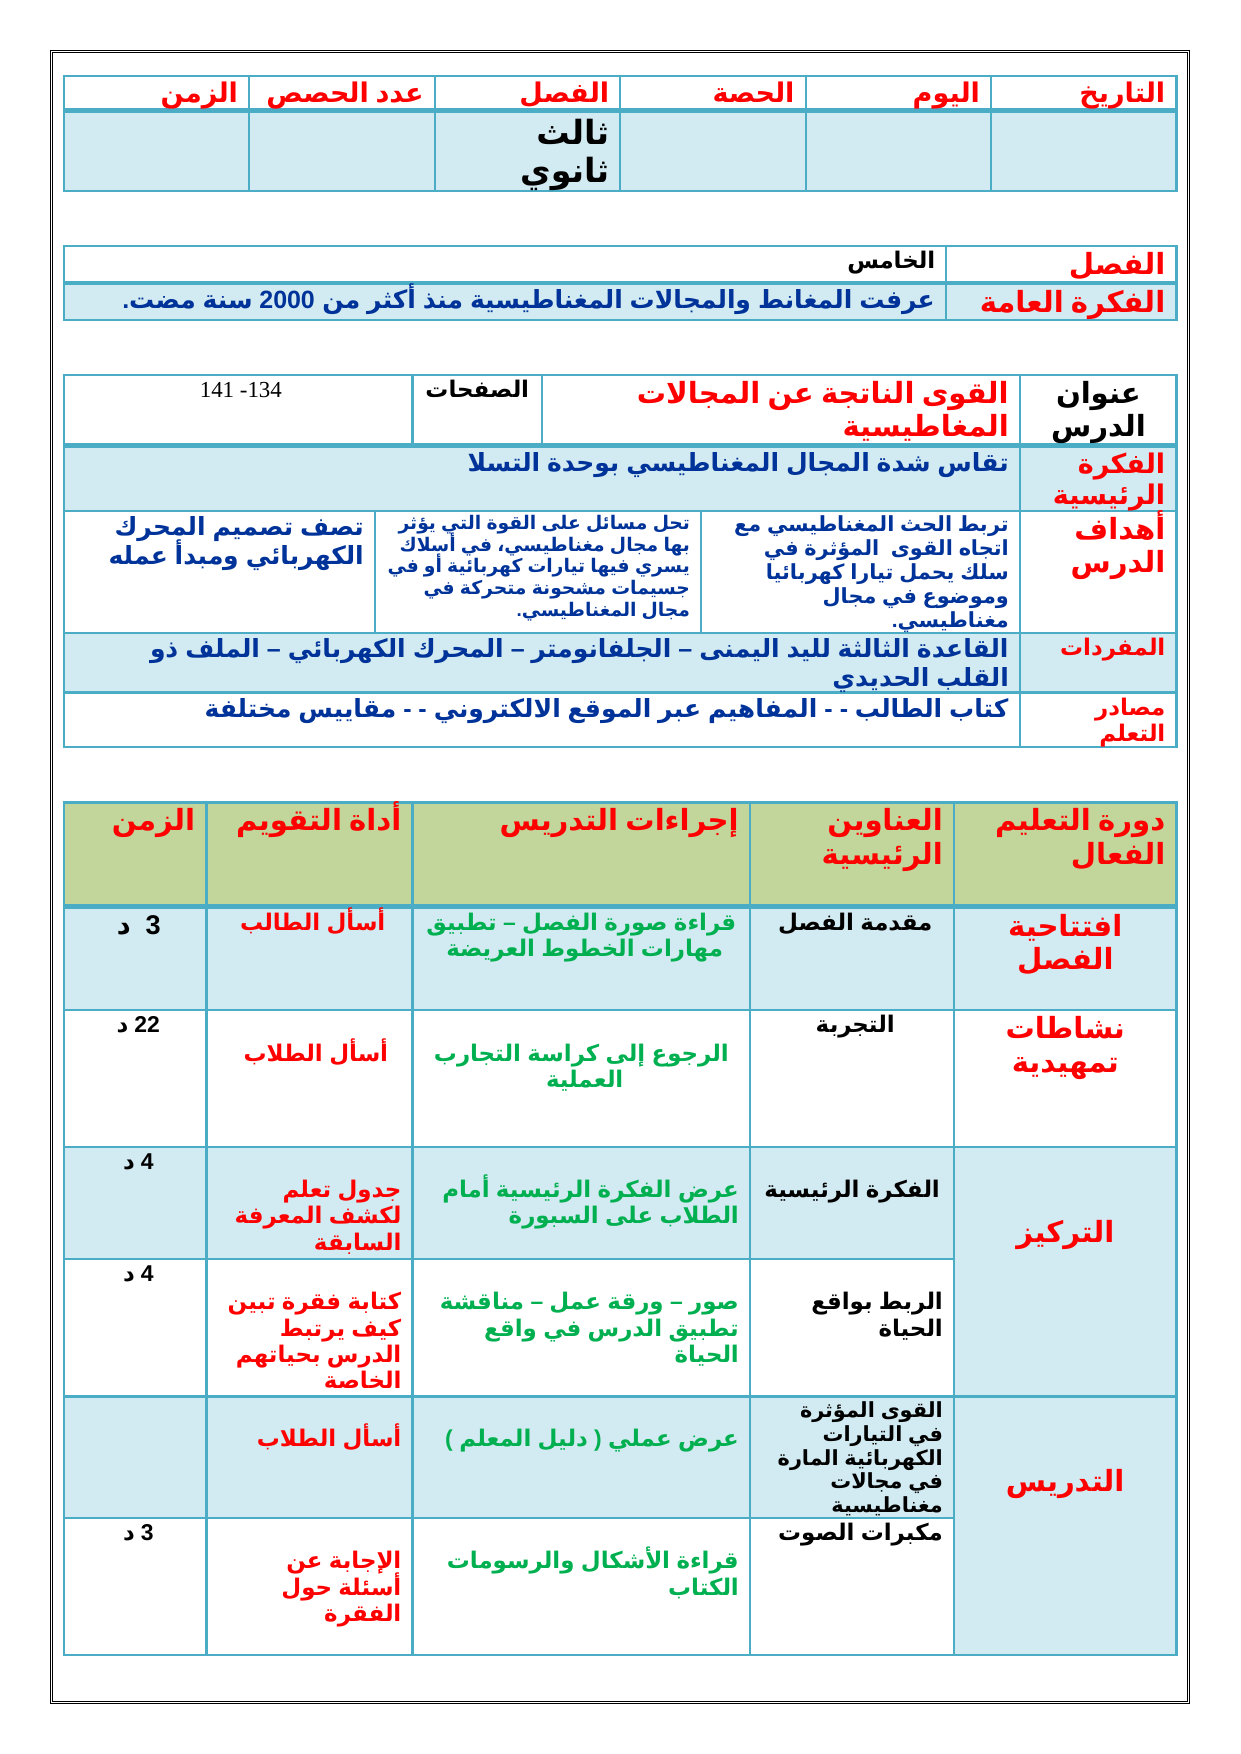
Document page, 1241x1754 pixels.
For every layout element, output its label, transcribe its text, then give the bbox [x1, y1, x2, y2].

table_cell [621, 113, 805, 190]
table_header الخامس [65, 247, 945, 281]
table_cell أسأل الطالب [208, 909, 411, 1009]
table_cell الفكرة العامة [947, 285, 1175, 319]
table_cell الإجابة عن أسئلة حول الفقرة [208, 1519, 411, 1654]
table_header 134- 141 [65, 376, 411, 443]
table_header اليوم [807, 77, 990, 108]
table_cell تقاس شدة المجال المغناطيسي بوحدة التسلا [65, 448, 1019, 510]
table_header عدد الحصص [250, 77, 434, 108]
table_cell المفردات [1021, 634, 1175, 691]
table_cell التدريس [955, 1398, 1175, 1654]
table_cell عرض الفكرة الرئيسية أمام الطلاب على السبورة [414, 1148, 749, 1258]
table_cell 4 د [65, 1148, 205, 1258]
table_cell عرض عملي ( دليل المعلم ) [414, 1398, 749, 1517]
table_header العناوين الرئيسية [751, 804, 953, 904]
table_cell [65, 113, 248, 190]
table_cell نشاطات تمهيدية [955, 1011, 1175, 1146]
table_cell القوى المؤثرة في التيارات الكهربائية المارة في مجالات مغناطيسية [751, 1398, 953, 1517]
table_cell صور – ورقة عمل – مناقشة تطبيق الدرس في واقع الحياة [414, 1260, 749, 1395]
table_cell الرجوع إلى كراسة التجارب العملية [414, 1011, 749, 1146]
table_cell التجربة [751, 1011, 953, 1146]
table_header الفصل [947, 247, 1175, 281]
table_header أداة التقويم [208, 804, 411, 904]
table_cell ثالث ثانوي [436, 113, 619, 190]
table_cell أهداف الدرس [1021, 512, 1175, 632]
table_cell قراءة الأشكال والرسومات الكتاب [414, 1519, 749, 1654]
table_cell الربط بواقع الحياة [751, 1260, 953, 1395]
table_header القوى الناتجة عن المجالات المغاطيسية [543, 376, 1019, 443]
table_header التاريخ [992, 77, 1175, 108]
table_cell [807, 113, 990, 190]
table_cell 3 د [65, 1519, 205, 1654]
table_cell تربط الحث المغناطيسي مع اتجاه القوى المؤثرة في سلك يحمل تيارا كهربائيا وموضوع في مجال مغناطيسي. [702, 512, 1019, 632]
table_cell افتتاحية الفصل [955, 909, 1175, 1009]
table_header عنوان الدرس [1021, 376, 1175, 443]
table_cell أسأل الطلاب [208, 1011, 411, 1146]
table_cell مكبرات الصوت [751, 1519, 953, 1654]
table_cell الفكرة الرئيسية [1021, 448, 1175, 510]
table_cell تصف تصميم المحرك الكهربائي ومبدأ عمله [65, 512, 374, 632]
table_cell جدول تعلم لكشف المعرفة السابقة [208, 1148, 411, 1258]
table_cell عرفت المغانط والمجالات المغناطيسية منذ أكثر من 2000 سنة مضت. [65, 285, 945, 319]
table_cell تحل مسائل على القوة التي يؤثر بها مجال مغناطيسي، في أسلاك يسري فيها تيارات كهربائية أو في جسيمات مشحونة متحركة في مجال المغناطيسي. [376, 512, 700, 632]
table_cell قراءة صورة الفصل – تطبيق مهارات الخطوط العريضة [414, 909, 749, 1009]
table_cell مصادر التعلم [1021, 694, 1175, 746]
table_cell كتاب الطالب - - المفاهيم عبر الموقع الالكتروني - - مقاييس مختلفة [65, 694, 1019, 746]
table_cell الفكرة الرئيسية [751, 1148, 953, 1258]
table_header دورة التعليم الفعال [955, 804, 1175, 904]
table_cell [250, 113, 434, 190]
table_header الزمن [65, 77, 248, 108]
table_header الحصة [621, 77, 805, 108]
table_cell [65, 1398, 205, 1517]
table_cell مقدمة الفصل [751, 909, 953, 1009]
table_header الفصل [436, 77, 619, 108]
table_cell التركيز [955, 1148, 1175, 1395]
table_cell [992, 113, 1175, 190]
table_cell كتابة فقرة تبين كيف يرتبط الدرس بحياتهم الخاصة [208, 1260, 411, 1395]
table_header الصفحات [414, 376, 541, 443]
table_header الزمن [65, 804, 205, 904]
table_cell 3 د [65, 909, 205, 1009]
table_cell القاعدة الثالثة لليد اليمنى – الجلفانومتر – المحرك الكهربائي – الملف ذو القلب الحديدي [65, 634, 1019, 691]
table_cell أسأل الطلاب [208, 1398, 411, 1517]
table_header إجراءات التدريس [414, 804, 749, 904]
table_cell 4 د [65, 1260, 205, 1395]
table_cell 22 د [65, 1011, 205, 1146]
